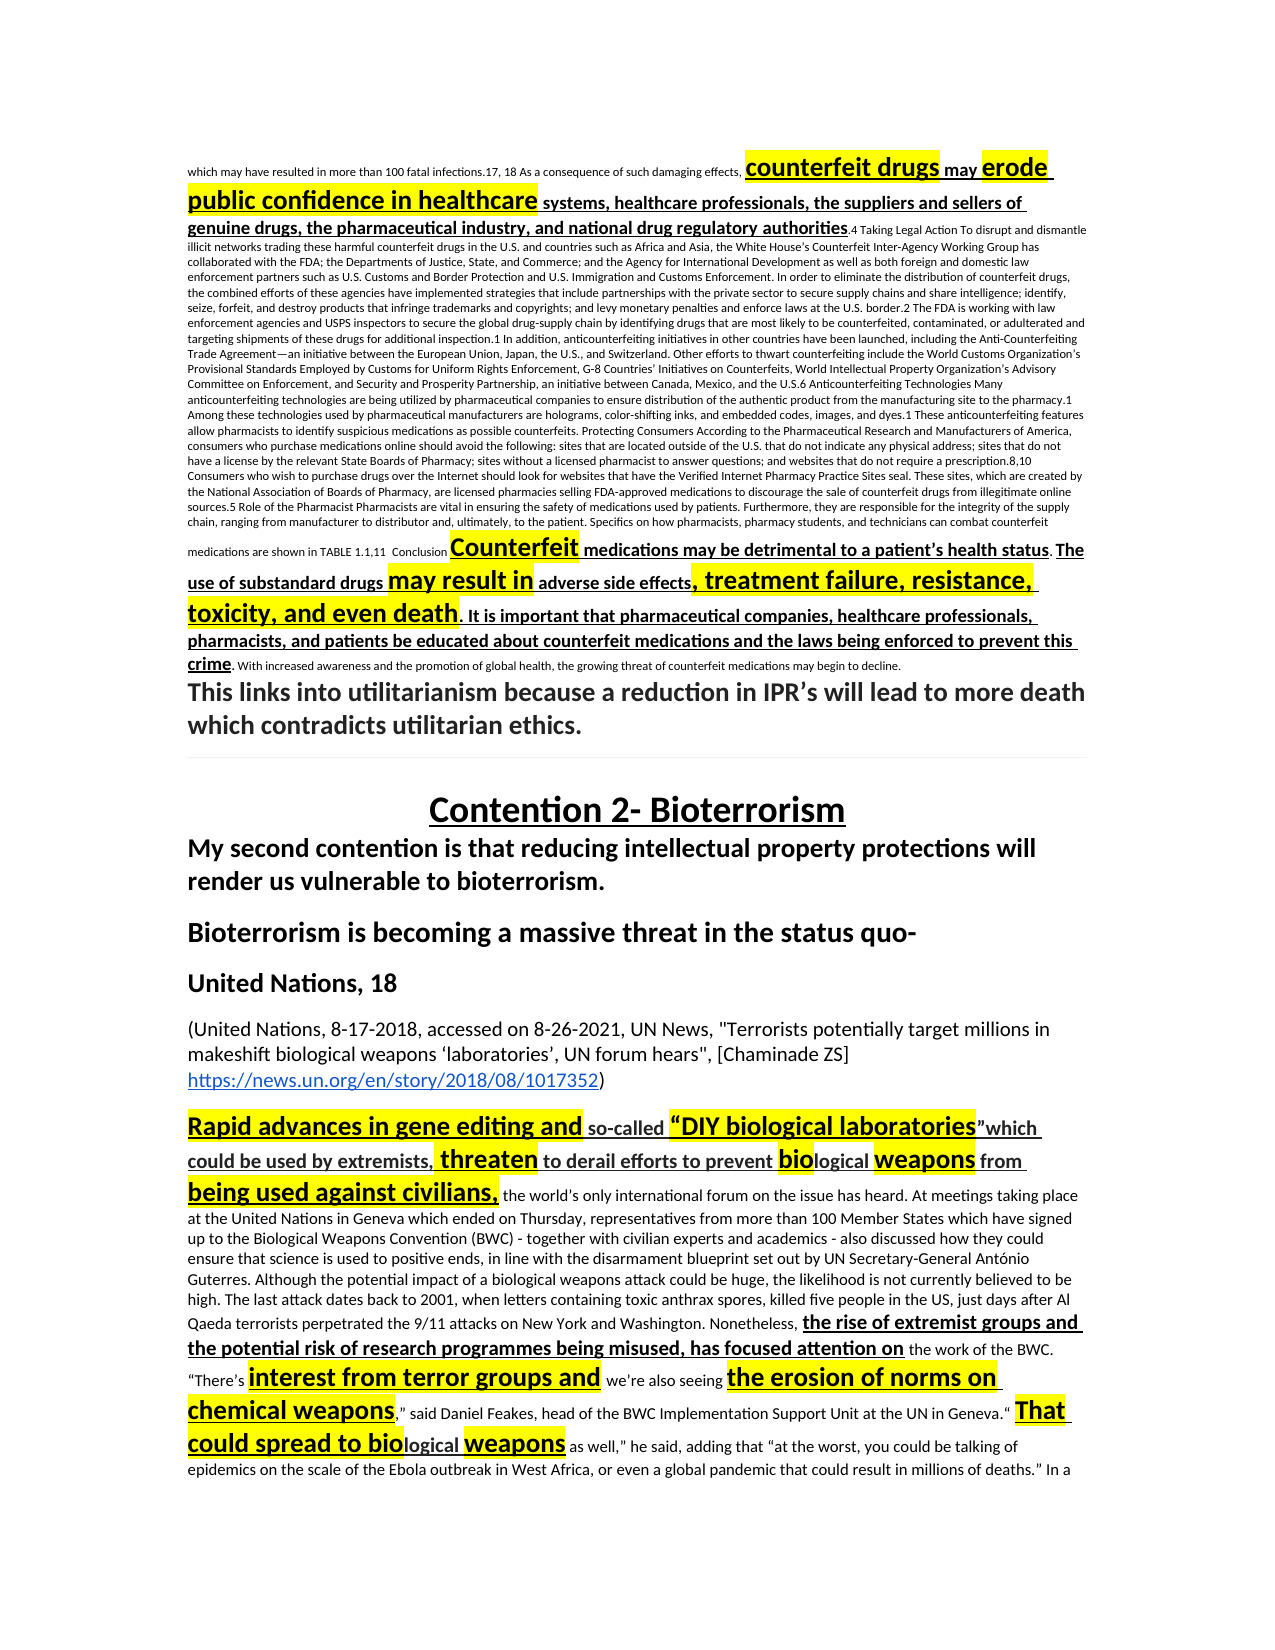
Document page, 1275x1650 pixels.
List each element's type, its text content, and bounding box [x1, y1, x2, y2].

text My second contention is that reducing intellectual property protections will render us vulnerable to bioterrorism. [187, 831, 1087, 897]
text Bioterrorism is becoming a massive threat in the status quo- [187, 914, 1087, 950]
text This links into utilitarianism because a reduction in IPR’s will lead to more death which contradicts utilitarian ethics. [187, 675, 1087, 741]
text Contention 2- Bioterrorism [187, 786, 1087, 831]
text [187, 150, 1087, 675]
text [187, 1109, 1087, 1480]
text United Nations, 18 [187, 966, 1087, 999]
text (United Nations, 8-17-2018, accessed on 8-26-2021, UN News, "Terrorists potentially target millions in makeshift biological weapons ‘laboratories’, UN forum hears", [Chaminade ZS] https://news.un.org/en/story/2018/08/1017352) [187, 1016, 1087, 1092]
